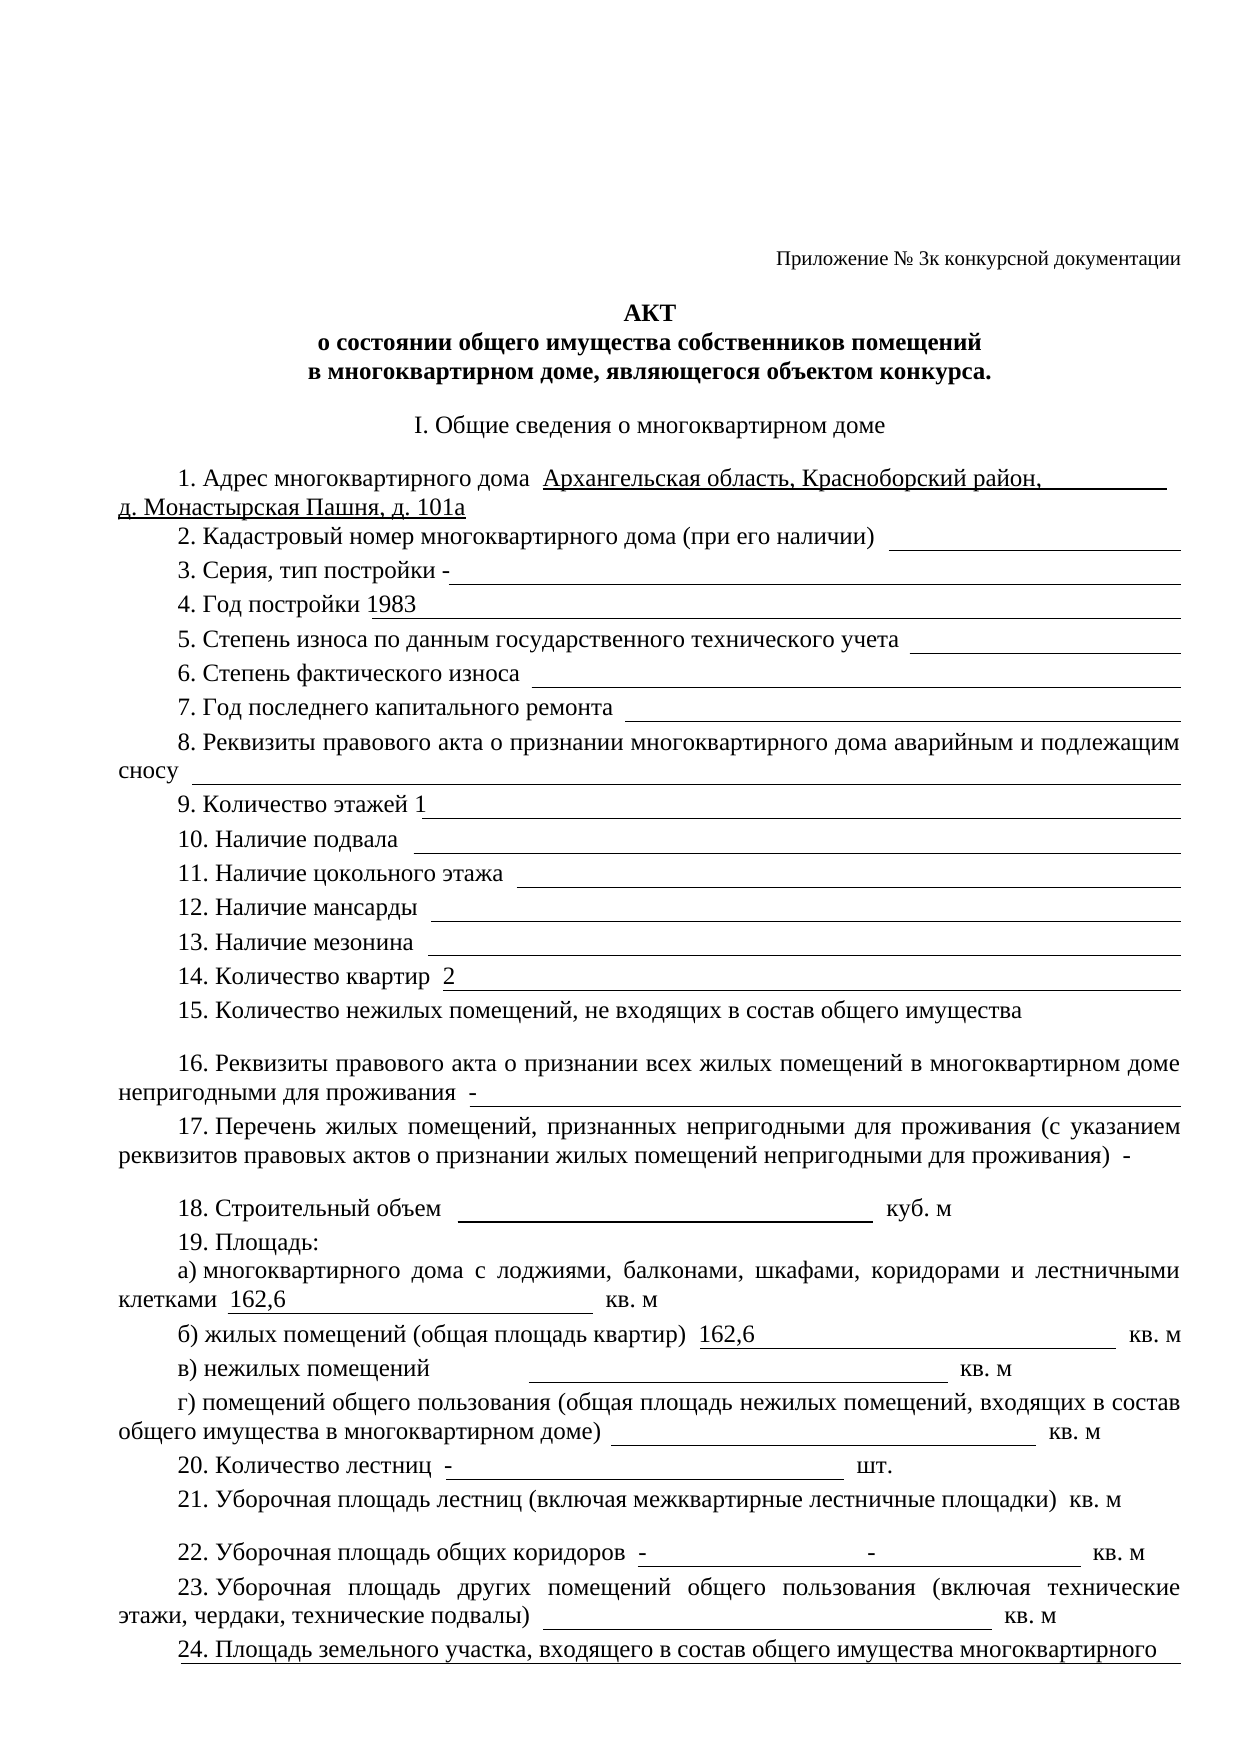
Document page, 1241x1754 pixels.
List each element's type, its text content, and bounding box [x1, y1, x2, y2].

text а) многоквартирного дома с лоджиями, балконами, шкафами, коридорами и лестничными клетками 162,6 кв. м [118, 1256, 1181, 1313]
text 6. Степень фактического износа [118, 658, 1181, 687]
text 8. Реквизиты правового акта о признании многоквартирного дома аварийным и подлежащим сносу [118, 727, 1181, 784]
text 24. Площадь земельного участка, входящего в состав общего имущества многоквартирного [118, 1634, 1181, 1663]
text 12. Наличие мансарды [118, 892, 1181, 921]
text Приложение № 3к конкурсной документации [118, 246, 1181, 270]
text 20. Количество лестниц - шт. [118, 1450, 1181, 1479]
text 9. Количество этажей 1 [118, 789, 1181, 818]
text 14. Количество квартир 2 [118, 961, 1181, 990]
text 17. Перечень жилых помещений, признанных непригодными для проживания (с указанием реквизитов правовых актов о признании жилых помещений непригодными для проживания) - [118, 1111, 1181, 1193]
text г) помещений общего пользования (общая площадь нежилых помещений, входящих в состав общего имущества в многоквартирном доме) кв. м [118, 1387, 1181, 1445]
text 16. Реквизиты правового акта о признании всех жилых помещений в многоквартирном доме непригодными для проживания - [118, 1048, 1181, 1106]
text 21. Уборочная площадь лестниц (включая межквартирные лестничные площадки) кв. м [118, 1484, 1181, 1537]
text в) нежилых помещений кв. м [118, 1353, 1181, 1382]
text 3. Серия, тип постройки - [118, 555, 1181, 584]
text 10. Наличие подвала [118, 824, 1181, 853]
text 1. Адрес многоквартирного дома Архангельская область, Красноборский район, д. Монастырская Пашня, д. 101а [118, 463, 1181, 521]
text 7. Год последнего капитального ремонта [118, 692, 1181, 721]
text 18. Строительный объем куб. м [118, 1193, 1181, 1221]
text 13. Наличие мезонина [118, 927, 1181, 955]
text I. Общие сведения о многоквартирном доме [118, 410, 1181, 438]
text о состоянии общего имущества собственников помещений в многоквартирном доме, являющегося объектом конкурса. [118, 327, 1181, 385]
text 5. Степень износа по данным государственного технического учета [118, 624, 1181, 652]
text АКТ [118, 298, 1181, 327]
text б) жилых помещений (общая площадь квартир) 162,6 кв. м [118, 1319, 1181, 1347]
text 2. Кадастровый номер многоквартирного дома (при его наличии) [118, 521, 1181, 550]
text 11. Наличие цокольного этажа [118, 858, 1181, 887]
text 23. Уборочная площадь других помещений общего пользования (включая технические этажи, чердаки, технические подвалы) кв. м [118, 1572, 1181, 1629]
text 19. Площадь: [118, 1227, 1181, 1256]
text 22. Уборочная площадь общих коридоров - - кв. м [118, 1537, 1181, 1566]
text 4. Год постройки 1983 [118, 589, 1181, 618]
text 15. Количество нежилых помещений, не входящих в состав общего имущества [118, 995, 1181, 1048]
